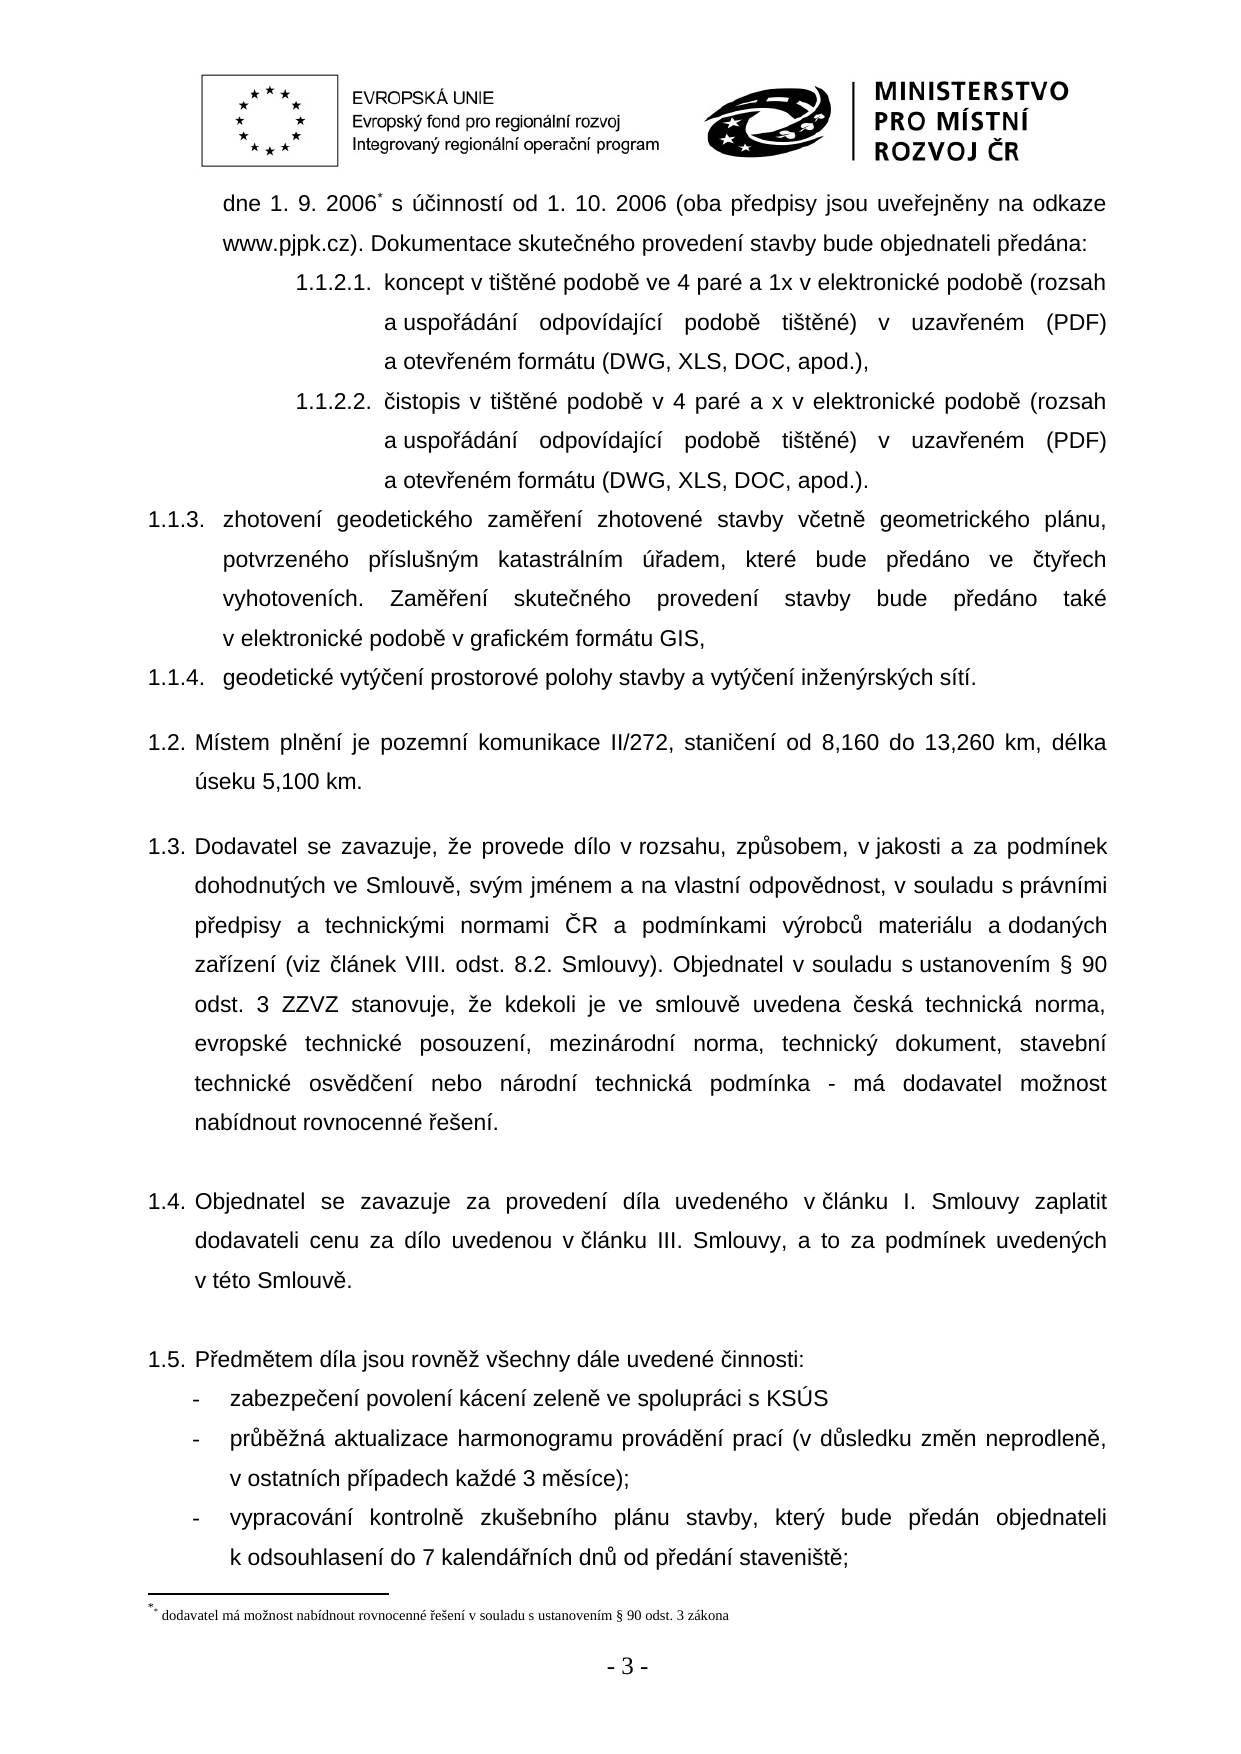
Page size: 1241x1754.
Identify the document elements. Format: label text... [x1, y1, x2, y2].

list Místem plnění je pozemní komunikace II/272, staničení od 8,160 do 13,260 km, délka úseku 5,100 km. [148, 729, 1107, 794]
list koncept v tištěné podobě ve 4 paré a 1x v elektronické podobě (rozsah a uspořádání odpovídající podobě tištěné) v uzavřeném (PDF) a otevřeném formátu (DWG, XLS, DOC, apod.), [295, 269, 1107, 375]
list vypracování kontrolně zkušebního plánu stavby, který bude předán objednateli k odsouhlasení do 7 kalendářních dnů od předání staveniště; [192, 1504, 1107, 1570]
list zabezpečení povolení kácení zeleně ve spolupráci s KSÚS [192, 1385, 1107, 1412]
list Předmětem díla jsou rovněž všechny dále uvedené činnosti: [148, 1346, 1107, 1372]
list čistopis v tištěné podobě v 4 paré a x v elektronické podobě (rozsah a uspořádání odpovídající podobě tištěné) v uzavřeném (PDF) a otevřeném formátu (DWG, XLS, DOC, apod.). [295, 388, 1107, 493]
picture [158, 44, 1097, 191]
list průběžná aktualizace harmonogramu provádění prací (v důsledku změn neprodleně, v ostatních případech každé 3 měsíce); [192, 1425, 1107, 1491]
list geodetické vytýčení prostorové polohy stavby a vytýčení inženýrských sítí. [148, 664, 1107, 691]
list zhotovení geodetického zaměření zhotovené stavby včetně geometrického plánu, potvrzeného příslušným katastrálním úřadem, které bude předáno ve čtyřech vyhotoveních. Zaměření skutečného provedení stavby bude předáno také v elektronické podobě v grafickém formátu GIS, [148, 506, 1107, 651]
list Dodavatel se zavazuje, že provede dílo v rozsahu, způsobem, v jakosti a za podmínek dohodnutých ve Smlouvě, svým jménem a na vlastní odpovědnost, v souladu s právními předpisy a technickými normami ČR a podmínkami výrobců materiálu a dodaných zařízení (viz článek VIII. odst. 8.2. Smlouvy). Objednatel v souladu s ustanovením § 90 odst. 3 ZZVZ stanovuje, že kdekoli je ve smlouvě uvedena česká technická norma, evropské technické posouzení, mezinárodní norma, technický dokument, stavební technické osvědčení nebo národní technická podmínka - má dodavatel možnost nabídnout rovnocenné řešení. [148, 833, 1107, 1135]
list Objednatel se zavazuje za provedení díla uvedeného v článku I. Smlouvy zaplatit dodavateli cenu za dílo uvedenou v článku III. Smlouvy, a to za podmínek uvedených v této Smlouvě. [148, 1188, 1107, 1293]
